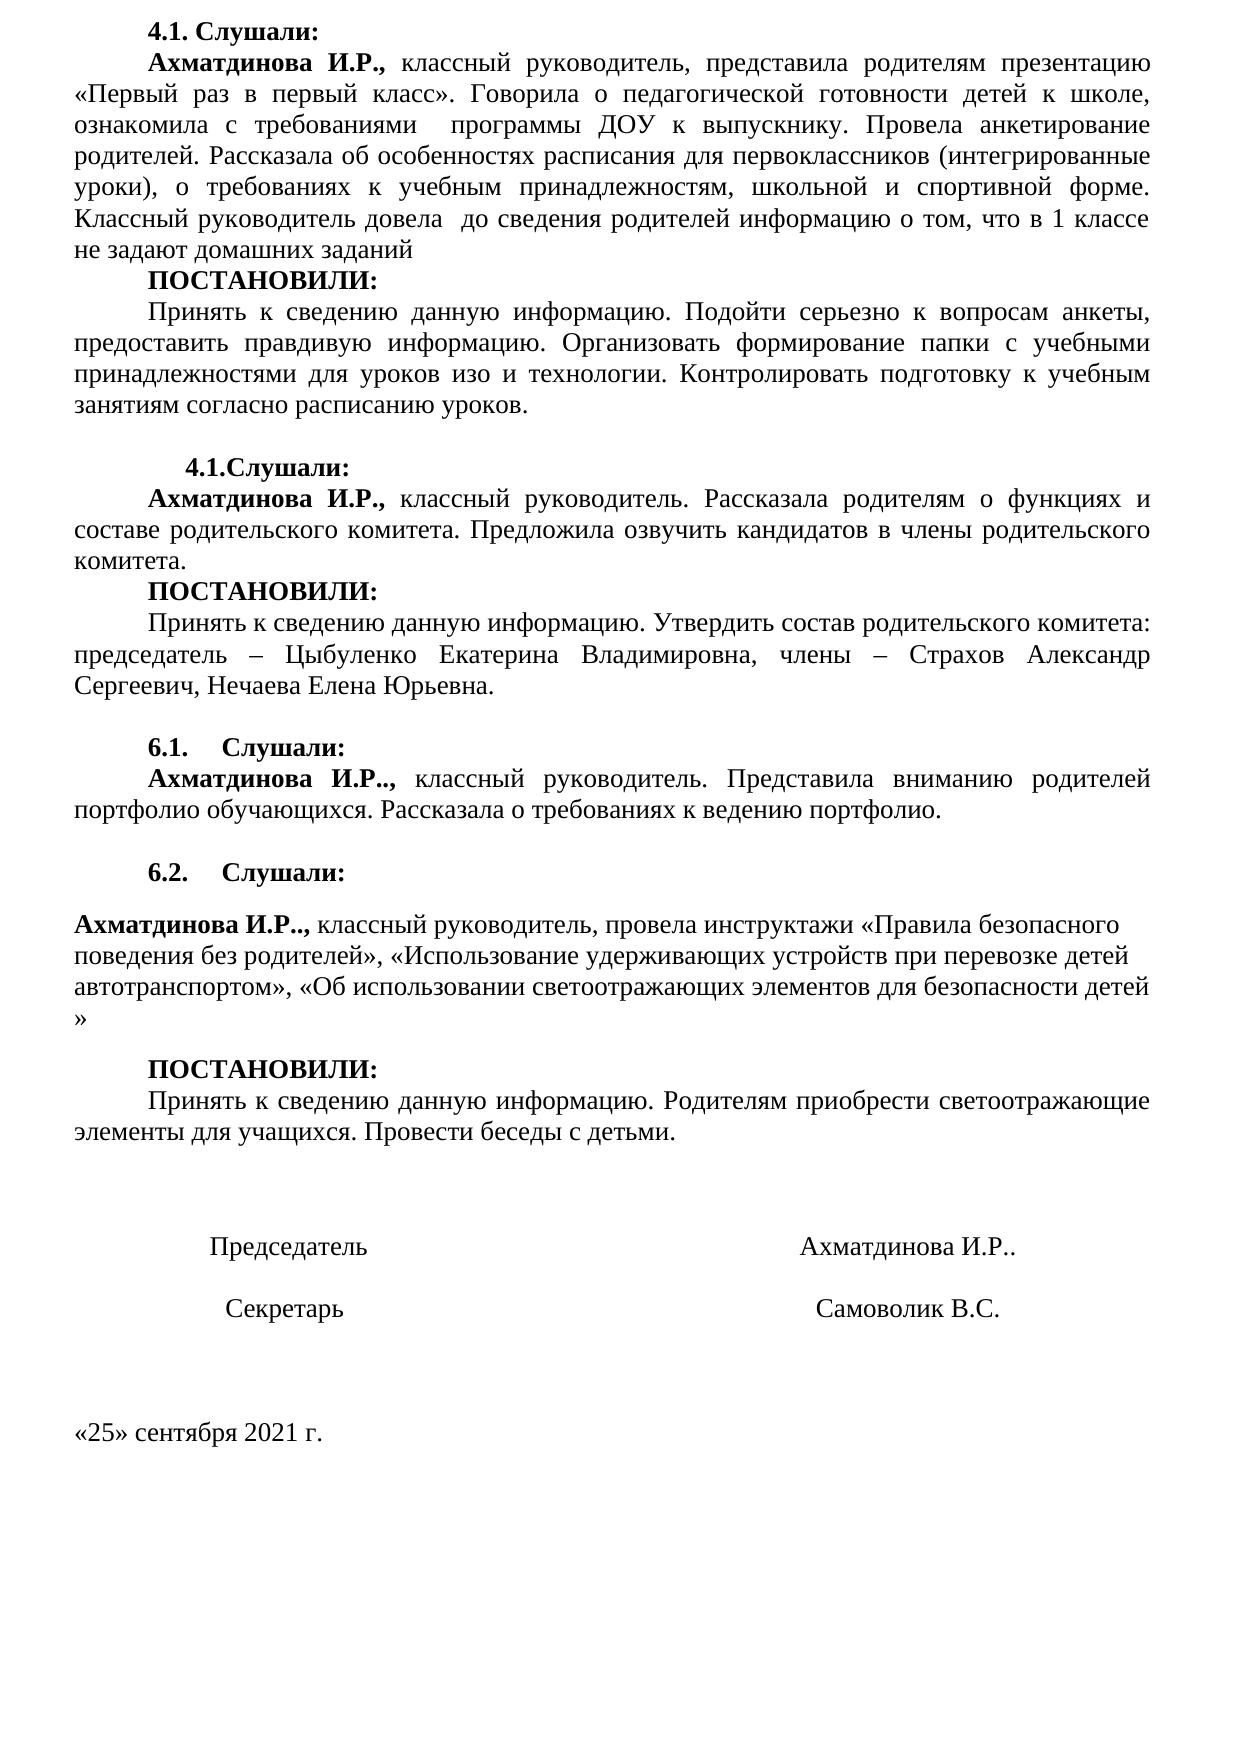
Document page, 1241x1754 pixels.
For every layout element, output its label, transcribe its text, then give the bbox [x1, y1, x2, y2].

text ПОСТАНОВИЛИ: [148, 264, 1152, 295]
list Принять к сведению данную информацию. Утвердить состав родительского комитета: председатель – Цыбуленко Екатерина Владимировна, члены – Страхов Александр Сергеевич, Нечаева Елена Юрьевна. [74, 607, 1152, 700]
text Принять к сведению данную информацию. Подойти серьезно к вопросам анкеты, предоставить правдивую информацию. Организовать формирование папки с учебными принадлежностями для уроков изо и технологии. Контролировать подготовку к учебным занятиям согласно расписанию уроков. [74, 295, 1152, 420]
text Ахматдинова И.Р.., классный руководитель, провела инструктажи «Правила безопасного поведения без родителей», «Использование удерживающих устройств при перевозке детей автотранспортом», «Об использовании светоотражающих элементов для безопасности детей » [74, 908, 1152, 1032]
text 4.1.Слушали: [185, 451, 1152, 482]
list Слушали: [148, 731, 1152, 762]
list Принять к сведению данную информацию. Родителям приобрести светоотражающие элементы для учащихся. Провести беседы с детьми. [74, 1084, 1152, 1147]
list ПОСТАНОВИЛИ: [148, 1053, 1152, 1084]
text Секретарь Самоволик В.С. [74, 1292, 1152, 1323]
list ПОСТАНОВИЛИ: [148, 575, 1152, 607]
list Ахматдинова И.Р.., классный руководитель. Представила вниманию родителей портфолио обучающихся. Рассказала о требованиях к ведению портфолио. [74, 762, 1152, 824]
list Ахматдинова И.Р., классный руководитель. Рассказала родителям о функциях и составе родительского комитета. Предложила озвучить кандидатов в члены родительского комитета. [74, 482, 1152, 575]
text Ахматдинова И.Р., классный руководитель, представила родителям презентацию «Первый раз в первый класс». Говорила о педагогической готовности детей к школе, ознакомила с требованиями программы ДОУ к выпускнику. Провела анкетирование родителей. Рассказала об особенностях расписания для первоклассников (интегрированные уроки), о требованиях к учебным принадлежностям, школьной и спортивной форме. Классный руководитель довела до сведения родителей информацию о том, что в 1 классе не задают домашних заданий [74, 46, 1152, 264]
text 4.1. Слушали: [74, 15, 1152, 46]
text «25» сентября 2021 г. [74, 1417, 1152, 1448]
list Слушали: [148, 856, 1152, 887]
text Председатель Ахматдинова И.Р.. [74, 1230, 1152, 1261]
